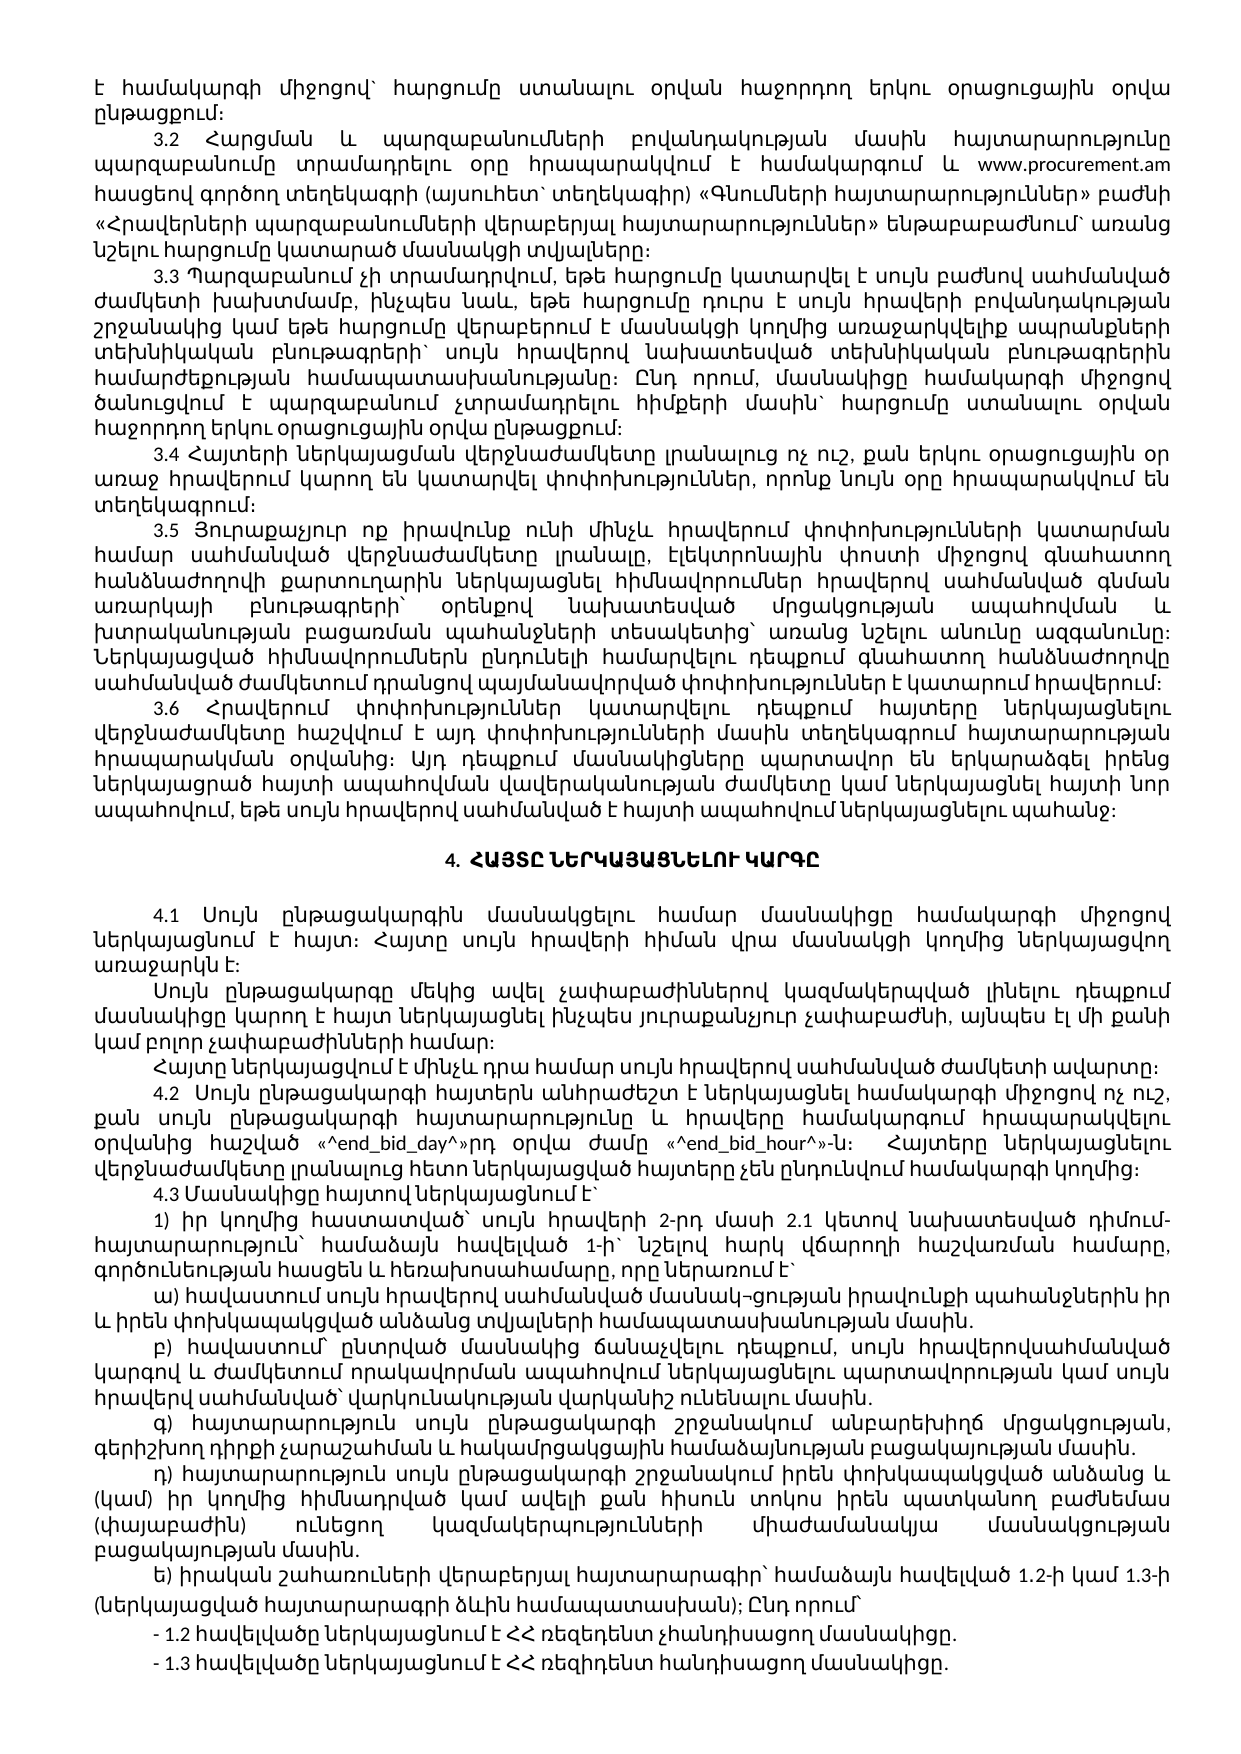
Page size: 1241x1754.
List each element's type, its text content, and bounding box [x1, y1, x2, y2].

text 4.2 Սույն ընթացակարգի հայտերն անհրաժեշտ է ներկայացնել համակարգի միջոցով ոչ ուշ, քան սույն ընթացակարգի հայտարարությունը և հրավերը համակարգում հրապարակվելու օրվանից հաշված «^end_bid_day^»րդ օրվա ժամը «^end_bid_hour^»-ն։ Հայտերը ներկայացնելու վերջնաժամկետը լրանալուց հետո ներկայացված հայտերը չեն ընդունվում համակարգի կողմից։ [94, 1080, 1171, 1181]
text 3.3 Պարզաբանում չի տրամադրվում, եթե հարցումը կատարվել է սույն բաժնով սահմանված ժամկետի խախտմամբ, ինչպես նաև, եթե հարցումը դուրս է սույն հրավերի բովանդակության շրջանակից կամ եթե հարցումը վերաբերում է մասնակցի կողմից առաջարկվելիք ապրանքների տեխնիկական բնութագրերի` սույն հրավերով նախատեսված տեխնիկական բնութագրերին համարժեքության համապատասխանությանը։ Ընդ որում, մասնակիցը համակարգի միջոցով ծանուցվում է պարզաբանում չտրամադրելու հիմքերի մասին` հարցումը ստանալու օրվան հաջորդող երկու օրացուցային օրվա ընթացքում: [94, 263, 1171, 441]
text 3.2 Հարցման և պարզաբանումների բովանդակության մասին հայտարարությունը պարզաբանումը տրամադրելու օրը հրապարակվում է համակարգում և www.procurement.am հասցեով գործող տեղեկագրի (այսուհետ` տեղեկագիր) «Գնումների հայտարարություններ» բաժնի «Հրավերների պարզաբանումների վերաբերյալ հայտարարություններ» ենթաբաբաժնում` առանց նշելու հարցումը կատարած մասնակցի տվյալները։ [94, 126, 1171, 263]
text 3.5 Յուրաքաչյուր ոք իրավունք ունի մինչև հրավերում փոփոխությունների կատարման համար սահմանված վերջնաժամկետը լրանալը, էլեկտրոնային փոստի միջոցով գնահատող հանձնաժողովի քարտուղարին ներկայացնել հիմնավորումներ հրավերով սահմանված գնման առարկայի բնութագրերի՝ օրենքով նախատեսված մրցակցության ապահովման և խտրականության բացառման պահանջների տեսակետից՝ առանց նշելու անունը ազգանունը: Ներկայացված հիմնավորումներն ընդունելի համարվելու դեպքում գնահատող հանձնաժողովը սահմանված ժամկետում դրանցով պայմանավորված փոփոխություններ է կատարում հրավերում: [94, 517, 1171, 695]
text ե) իրական շահառուների վերաբերյալ հայտարարագիր՝ համաձայն հավելված 1․2-ի կամ 1.3-ի (ներկայացված հայտարարագրի ձևին համապատասխան); Ընդ որում՝ [94, 1563, 1171, 1617]
text Հայտը ներկայացվում է մինչև դրա համար սույն հրավերով սահմանված ժամկետի ավարտը։ [94, 1054, 1171, 1080]
text ա) հավաստում սույն հրավերով սահմանված մասնակ¬ցության իրավունքի պահանջներին իր և իրեն փոխկապակցված անձանց տվյալների համապատասխանության մասին. [94, 1283, 1171, 1334]
text բ) հավաստում՝ ընտրված մասնակից ճանաչվելու դեպքում, սույն հրավերովսահմանված կարգով և ժամկետում որակավորման ապահովում ներկայացնելու պարտավորության կամ սույն հրավերվ սահմանված՝ վարկունակության վարկանիշ ունենալու մասին. [94, 1334, 1171, 1410]
text 4.3 Մասնակիցը հայտով ներկայացնում է` [94, 1181, 1171, 1207]
text գ) հայտարարություն սույն ընթացակարգի շրջանակում անբարեխիղճ մրցակցության, գերիշխող դիրքի չարաշահման և հակամրցակցային համաձայնության բացակայության մասին. [94, 1410, 1171, 1461]
text 1) իր կողմից հաստատված՝ սույն հրավերի 2-րդ մասի 2.1 կետով նախատեսված դիմում-հայտարարություն՝ համաձայն հավելված 1-ի` նշելով հարկ վճարողի հաշվառման համարը, գործունեության հասցեն և հեռախոսահամարը, որը ներառում է` [94, 1207, 1171, 1283]
text - 1.2 հավելվածը ներկայացնում է ՀՀ ռեզեդենտ չհանդիսացող մասնակիցը. [94, 1621, 1171, 1646]
text 4.1 Սույն ընթացակարգին մասնակցելու համար մասնակիցը համակարգի միջոցով ներկայացնում է հայտ։ Հայտը սույն հրավերի հիման վրա մասնակցի կողմից ներկայացվող առաջարկն է: [94, 902, 1171, 978]
text Սույն ընթացակարգը մեկից ավել չափաբաժիններով կազմակերպված լինելու դեպքում մասնակիցը կարող է հայտ ներկայացնել ինչպես յուրաքանչյուր չափաբաժնի, այնպես էլ մի քանի կամ բոլոր չափաբաժինների համար: [94, 978, 1171, 1054]
text 3.6 Հրավերում փոփոխություններ կատարվելու դեպքում հայտերը ներկայացնելու վերջնաժամկետը հաշվվում է այդ փոփոխությունների մասին տեղեկագրում հայտարարության հրապարակման օրվանից։ Այդ դեպքում մասնակիցները պարտավոր են երկարաձգել իրենց ներկայացրած հայտի ապահովման վավերականության ժամկետը կամ ներկայացնել հայտի նոր ապահովում, եթե սույն հրավերով սահմանված է հայտի ապահովում ներկայացնելու պահանջ: [94, 695, 1171, 822]
text 3.4 Հայտերի ներկայացման վերջնաժամկետը լրանալուց ոչ ուշ, քան երկու օրացուցային օր առաջ հրավերում կարող են կատարվել փոփոխություններ, որոնք նույն օրը հրապարակվում են տեղեկագրում։ [94, 441, 1171, 517]
text - 1.3 հավելվածը ներկայացնում է ՀՀ ռեզիդենտ հանդիսացող մասնակիցը. [94, 1650, 1171, 1676]
text 4. ՀԱՅՏԸ ՆԵՐԿԱՅԱՑՆԵԼՈՒ ԿԱՐԳԸ [94, 848, 1171, 873]
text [94, 75, 1171, 126]
text դ) հայտարարություն սույն ընթացակարգի շրջանակում իրեն փոխկապակցված անձանց և (կամ) իր կողմից հիմնադրված կամ ավելի քան հիսուն տոկոս իրեն պատկանող բաժնեմաս (փայաբաժին) ունեցող կազմակերպությունների միաժամանակյա մասնակցության բացակայության մասին. [94, 1461, 1171, 1563]
